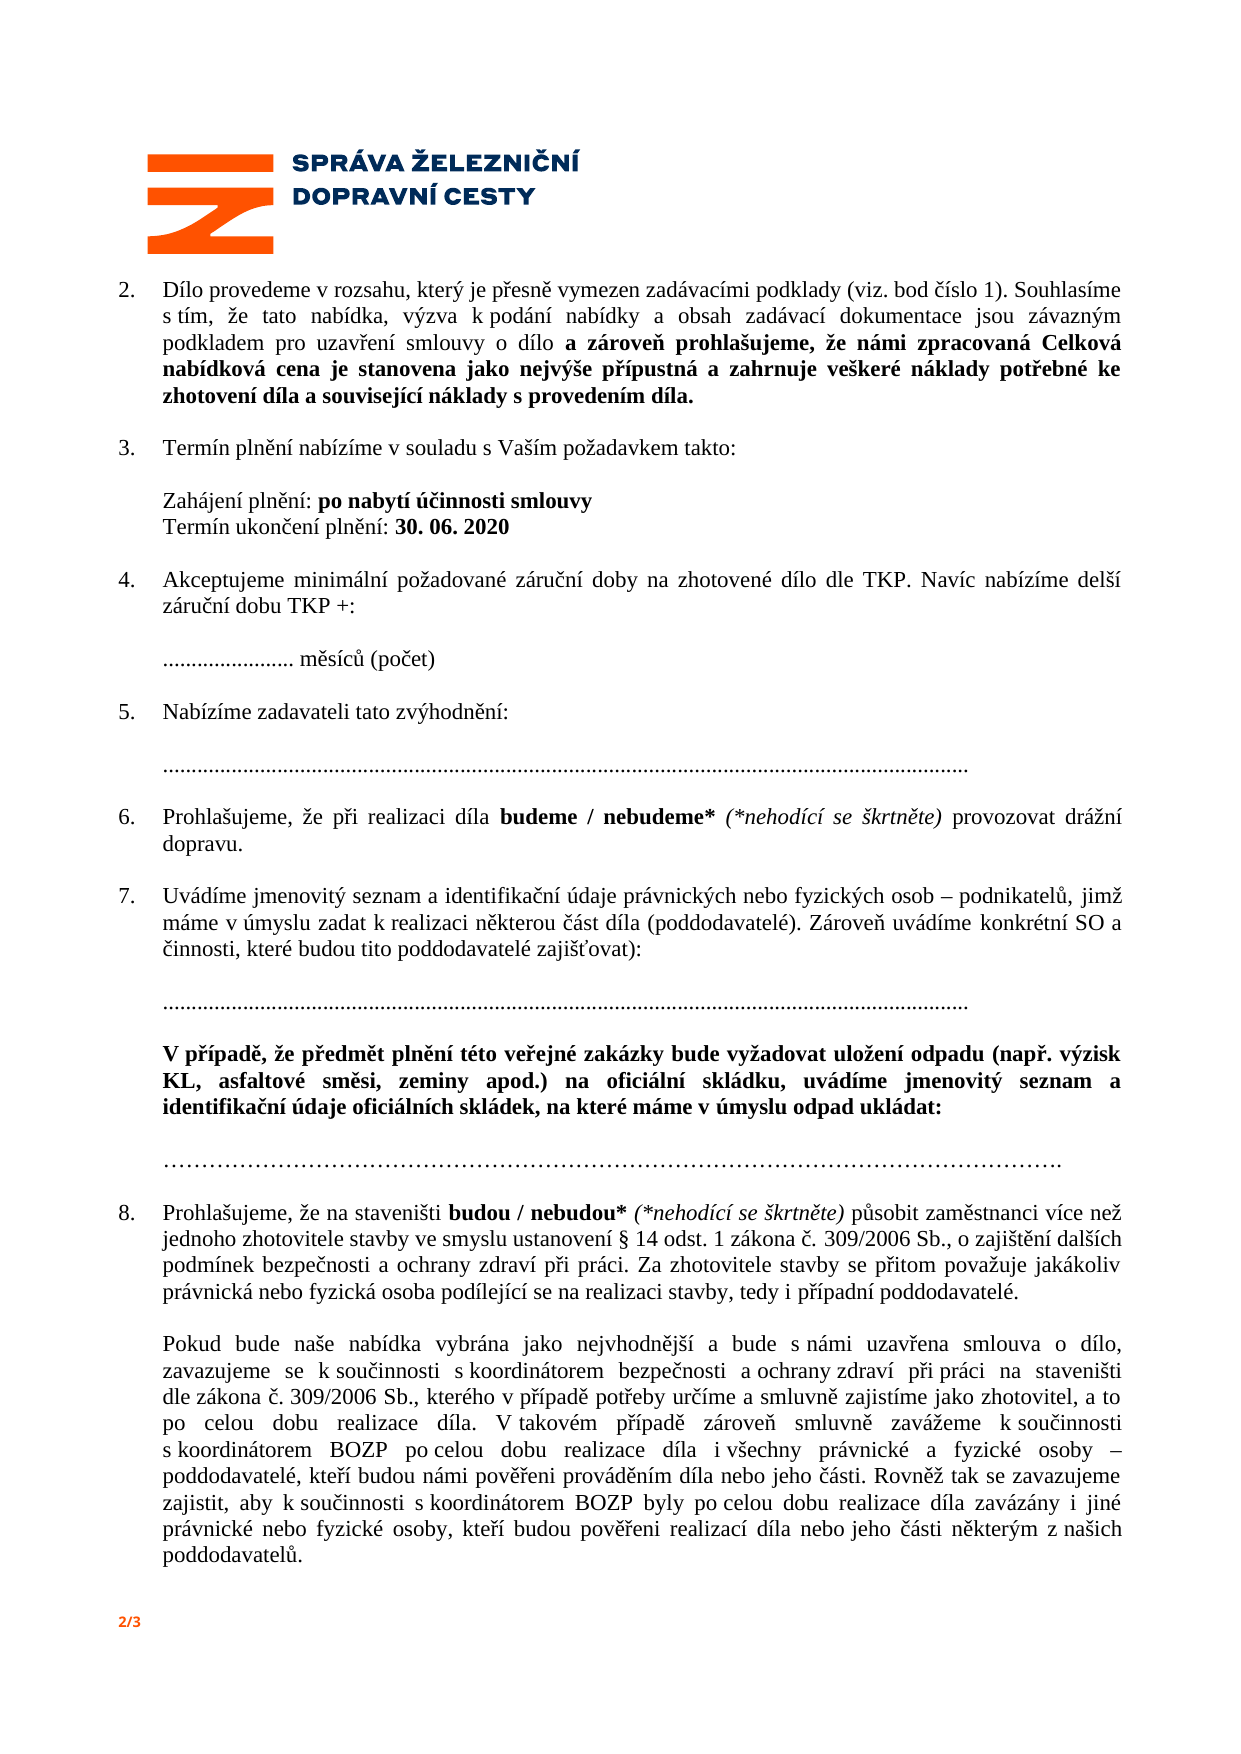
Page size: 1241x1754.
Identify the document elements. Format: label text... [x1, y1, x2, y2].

list Uvádíme jmenovitý seznam a identifikační údaje právnických nebo fyzických osob – podnikatelů, jimž máme v úmyslu zadat k realizaci některou část díla (poddodavatelé). Zároveň uvádíme konkrétní SO a činnosti, které budou tito poddodavatelé zajišťovat): [118, 882, 1122, 961]
text ………………………………………………………………………………………………………. [162, 1146, 1122, 1172]
list Prohlašujeme, že při realizaci díla budeme / nebudeme* (*nehodící se škrtněte) provozovat drážní dopravu. [118, 803, 1122, 856]
list Dílo provedeme v rozsahu, který je přesně vymezen zadávacími podklady (viz. bod číslo 1). Souhlasíme s tím, že tato nabídka, výzva k podání nabídky a obsah zadávací dokumentace jsou závazným podkladem pro uzavření smlouvy o dílo a zároveň prohlašujeme, že námi zpracovaná Celková nabídková cena je stanovena jako nejvýše přípustná a zahrnuje veškeré náklady potřebné ke zhotovení díla a související náklady s provedením díla. [118, 276, 1122, 408]
text V případě, že předmět plnění této veřejné zakázky bude vyžadovat uložení odpadu (např. výzisk KL, asfaltové směsi, zeminy apod.) na oficiální skládku, uvádíme jmenovitý seznam a identifikační údaje oficiálních skládek, na které máme v úmyslu odpad ukládat: [162, 1041, 1122, 1119]
list Nabízíme zadavateli tato zvýhodnění: [118, 698, 1122, 724]
text Pokud bude naše nabídka vybrána jako nejvhodnější a bude s námi uzavřena smlouva o dílo, zavazujeme se k součinnosti s koordinátorem bezpečnosti a ochrany zdraví při práci na staveništi dle zákona č. 309/2006 Sb., kterého v případě potřeby určíme a smluvně zajistíme jako zhotovitel, a to po celou dobu realizace díla. V takovém případě zároveň smluvně zavážeme k součinnosti s koordinátorem BOZP po celou dobu realizace díla i všechny právnické a fyzické osoby – poddodavatelé, kteří budou námi pověřeni prováděním díla nebo jeho části. Rovněž tak se zavazujeme zajistit, aby k součinnosti s koordinátorem BOZP byly po celou dobu realizace díla zavázány i jiné právnické nebo fyzické osoby, kteří budou pověřeni realizací díla nebo jeho části některým z našich poddodavatelů. [162, 1330, 1122, 1568]
list Prohlašujeme, že na staveništi budou / nebudou* (*nehodící se škrtněte) působit zaměstnanci více než jednoho zhotovitele stavby ve smyslu ustanovení § 14 odst. 1 zákona č. 309/2006 Sb., o zajištění dalších podmínek bezpečnosti a ochrany zdraví při práci. Za zhotovitele stavby se přitom považuje jakákoliv právnická nebo fyzická osoba podílející se na realizaci stavby, tedy i případní poddodavatelé. [118, 1199, 1122, 1304]
list Termín plnění nabízíme v souladu s Vaším požadavkem takto: [118, 434, 1122, 461]
text Termín ukončení plnění: 30. 06. 2020 [162, 513, 1122, 540]
text ............................................................................................................................................. [162, 988, 1122, 1014]
list Akceptujeme minimální požadované záruční doby na zhotovené dílo dle TKP. Navíc nabízíme delší záruční dobu TKP +: [118, 566, 1122, 619]
text Zahájení plnění: po nabytí účinnosti smlouvy [162, 487, 1122, 513]
text ............................................................................................................................................. [162, 751, 1122, 777]
text ....................... měsíců (počet) [162, 645, 1122, 672]
